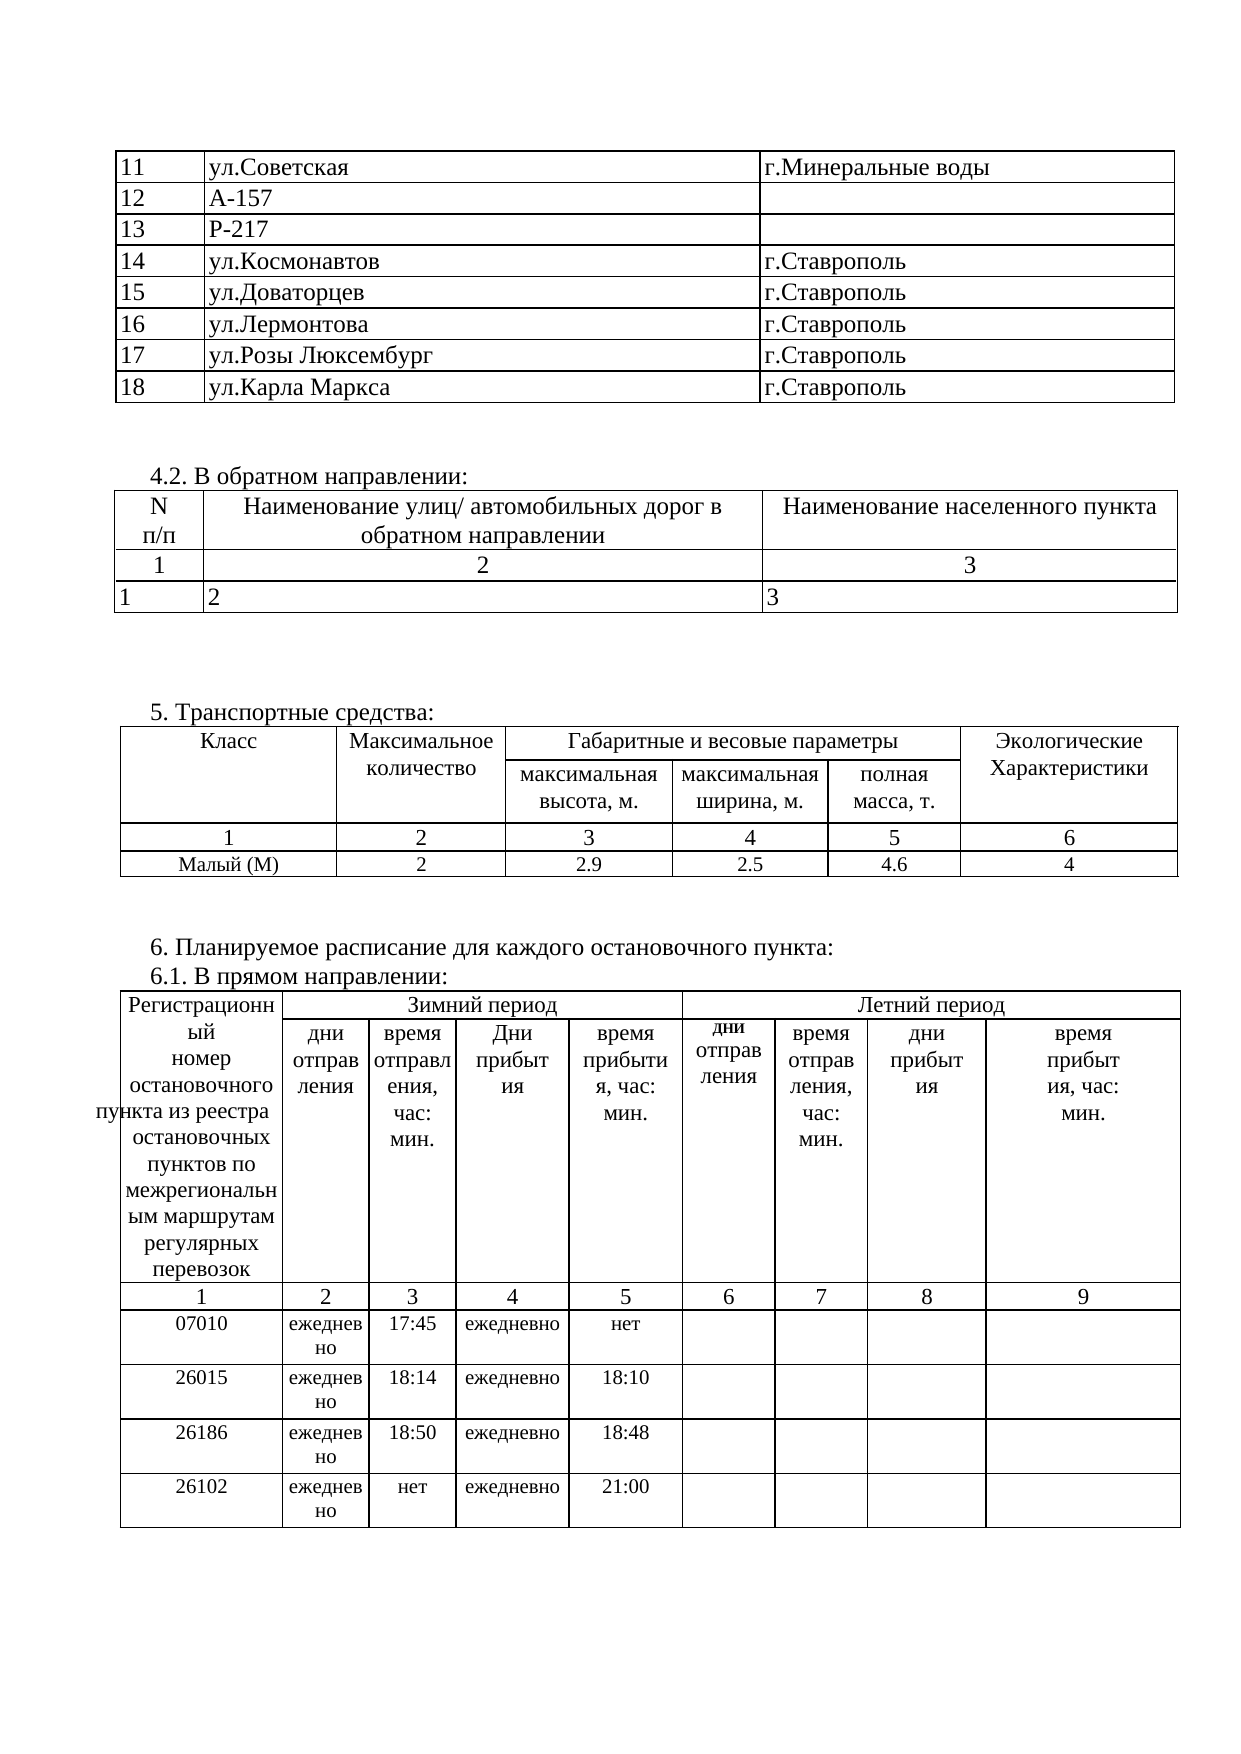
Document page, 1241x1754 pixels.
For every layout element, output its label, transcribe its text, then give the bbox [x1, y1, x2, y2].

table_cell ул.Розы Люксембург [205, 340, 759, 370]
table_cell г.Минеральные воды [761, 152, 1174, 181]
table_cell 21:00 [570, 1474, 682, 1527]
table_cell 12 [117, 183, 204, 213]
table_cell ул.Советская [205, 152, 759, 181]
table_cell Малый (М) [121, 852, 336, 876]
text 5. Транспортные средства: [150, 697, 1090, 726]
table_cell 1 [115, 581, 203, 611]
table_cell ул.Лермонтова [205, 309, 759, 339]
table_cell дни отправ ления [283, 1020, 368, 1281]
table_header Зимний период [283, 992, 682, 1018]
table_cell [987, 1420, 1180, 1472]
table_cell 16 [117, 309, 204, 339]
table_cell 5 [829, 824, 960, 850]
table_cell [683, 1420, 774, 1472]
table_cell 11 [117, 152, 204, 181]
table_header Габаритные и весовые параметры [506, 727, 960, 759]
table_cell 17:45 [370, 1311, 455, 1364]
table_cell [761, 183, 1174, 213]
table_cell 9 [987, 1283, 1180, 1309]
table_cell ежедневно [283, 1474, 368, 1527]
table_cell [987, 1311, 1180, 1364]
table_cell [987, 1474, 1180, 1527]
table_cell А-157 [205, 183, 759, 213]
table_cell [776, 1365, 867, 1418]
table_cell ежедневно [457, 1420, 568, 1472]
table_cell дни прибыт ия [868, 1020, 985, 1281]
table_cell 4 [673, 824, 827, 850]
table_cell 1 [121, 824, 336, 850]
table_cell 18:50 [370, 1420, 455, 1472]
table_cell время прибыти я, час: мин. [570, 1020, 682, 1281]
table_cell 2.9 [506, 852, 672, 876]
table_cell [776, 1420, 867, 1472]
table_header Наименование населенного пункта [763, 491, 1177, 548]
text 6.1. В прямом направлении: [150, 961, 1090, 990]
table_cell максимальная ширина, м. [673, 761, 827, 822]
table_cell время прибыт ия, час: мин. [987, 1020, 1180, 1281]
table_cell ежедневно [457, 1311, 568, 1364]
table_cell г.Ставрополь [761, 309, 1174, 339]
table_cell ежедневно [283, 1420, 368, 1472]
table_cell полная масса, т. [829, 761, 960, 822]
table_cell [987, 1365, 1180, 1418]
table_cell ул.Космонавтов [205, 246, 759, 276]
table_cell [868, 1420, 985, 1472]
table_cell 13 [117, 215, 204, 244]
table_cell 8 [868, 1283, 985, 1309]
table_cell [868, 1365, 985, 1418]
table_cell 07010 [121, 1311, 282, 1364]
table_cell 26186 [121, 1420, 282, 1472]
table_cell 3 [763, 549, 1177, 580]
table_header Летний период [683, 992, 1180, 1018]
table_cell время отправ ления, час: мин. [776, 1020, 867, 1281]
table_cell 2 [204, 550, 762, 580]
table_header N п/п [115, 491, 203, 548]
table_cell ул.Доваторцев [205, 277, 759, 307]
table_cell ежедневно [283, 1311, 368, 1364]
text 4.2. В обратном направлении: [150, 461, 1090, 489]
table_cell 14 [117, 246, 204, 276]
table_cell 1 [115, 550, 203, 580]
table_cell 6 [683, 1283, 774, 1309]
table_cell 2.5 [673, 852, 827, 876]
table_cell максимальная высота, м. [506, 761, 672, 822]
table_cell 18 [117, 372, 204, 402]
table_cell 2 [204, 582, 762, 611]
table_cell [776, 1311, 867, 1364]
table_cell 2 [283, 1283, 368, 1309]
table_cell 18:14 [370, 1365, 455, 1418]
table_cell [683, 1365, 774, 1418]
table_cell 4 [961, 852, 1177, 876]
table_header Экологические Характеристики [961, 727, 1177, 822]
table_cell г.Ставрополь [761, 340, 1174, 370]
table_cell ул.Карла Маркса [205, 372, 759, 402]
table_header Класс [121, 727, 336, 822]
table_cell Р-217 [205, 215, 759, 244]
table_cell г.Ставрополь [761, 277, 1174, 307]
table_cell Дни прибыт ия [457, 1020, 568, 1281]
table_cell 3 [370, 1283, 455, 1309]
text 6. Планируемое расписание для каждого остановочного пункта: [150, 932, 1090, 961]
table_cell 18:10 [570, 1365, 682, 1418]
table_cell [776, 1474, 867, 1527]
table_cell [761, 215, 1174, 244]
table_cell г.Ставрополь [761, 372, 1174, 402]
table_cell 3 [763, 580, 1177, 611]
table_cell ежедневно [457, 1474, 568, 1527]
table_cell 26015 [121, 1365, 282, 1418]
table_cell 2 [337, 824, 505, 850]
table_cell нет [570, 1311, 682, 1364]
table_cell нет [370, 1474, 455, 1527]
table_cell ДНИ отправ ления [683, 1020, 774, 1281]
table_cell 4 [457, 1283, 568, 1309]
table_cell 7 [776, 1283, 867, 1309]
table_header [121, 992, 282, 1281]
table_cell [868, 1474, 985, 1527]
table_cell г.Ставрополь [761, 246, 1174, 276]
table_header Максимальное количество [337, 727, 505, 822]
table_cell 6 [961, 824, 1177, 850]
table_cell [868, 1311, 985, 1364]
table_header Наименование улиц/ автомобильных дорог в обратном направлении [204, 491, 762, 548]
table_cell 1 [121, 1283, 282, 1309]
table_cell 5 [570, 1283, 682, 1309]
table_cell 17 [117, 340, 204, 370]
table_cell [683, 1474, 774, 1527]
table_cell ежедневно [283, 1365, 368, 1418]
table_cell 15 [117, 277, 204, 307]
table_cell время отправл ения, час: мин. [370, 1020, 455, 1281]
table_cell 4.6 [829, 852, 960, 876]
table_cell 3 [506, 824, 672, 850]
table_cell ежедневно [457, 1365, 568, 1418]
table_cell 26102 [121, 1474, 282, 1527]
table_cell 18:48 [570, 1420, 682, 1472]
table_cell [683, 1311, 774, 1364]
table_cell 2 [337, 852, 505, 876]
